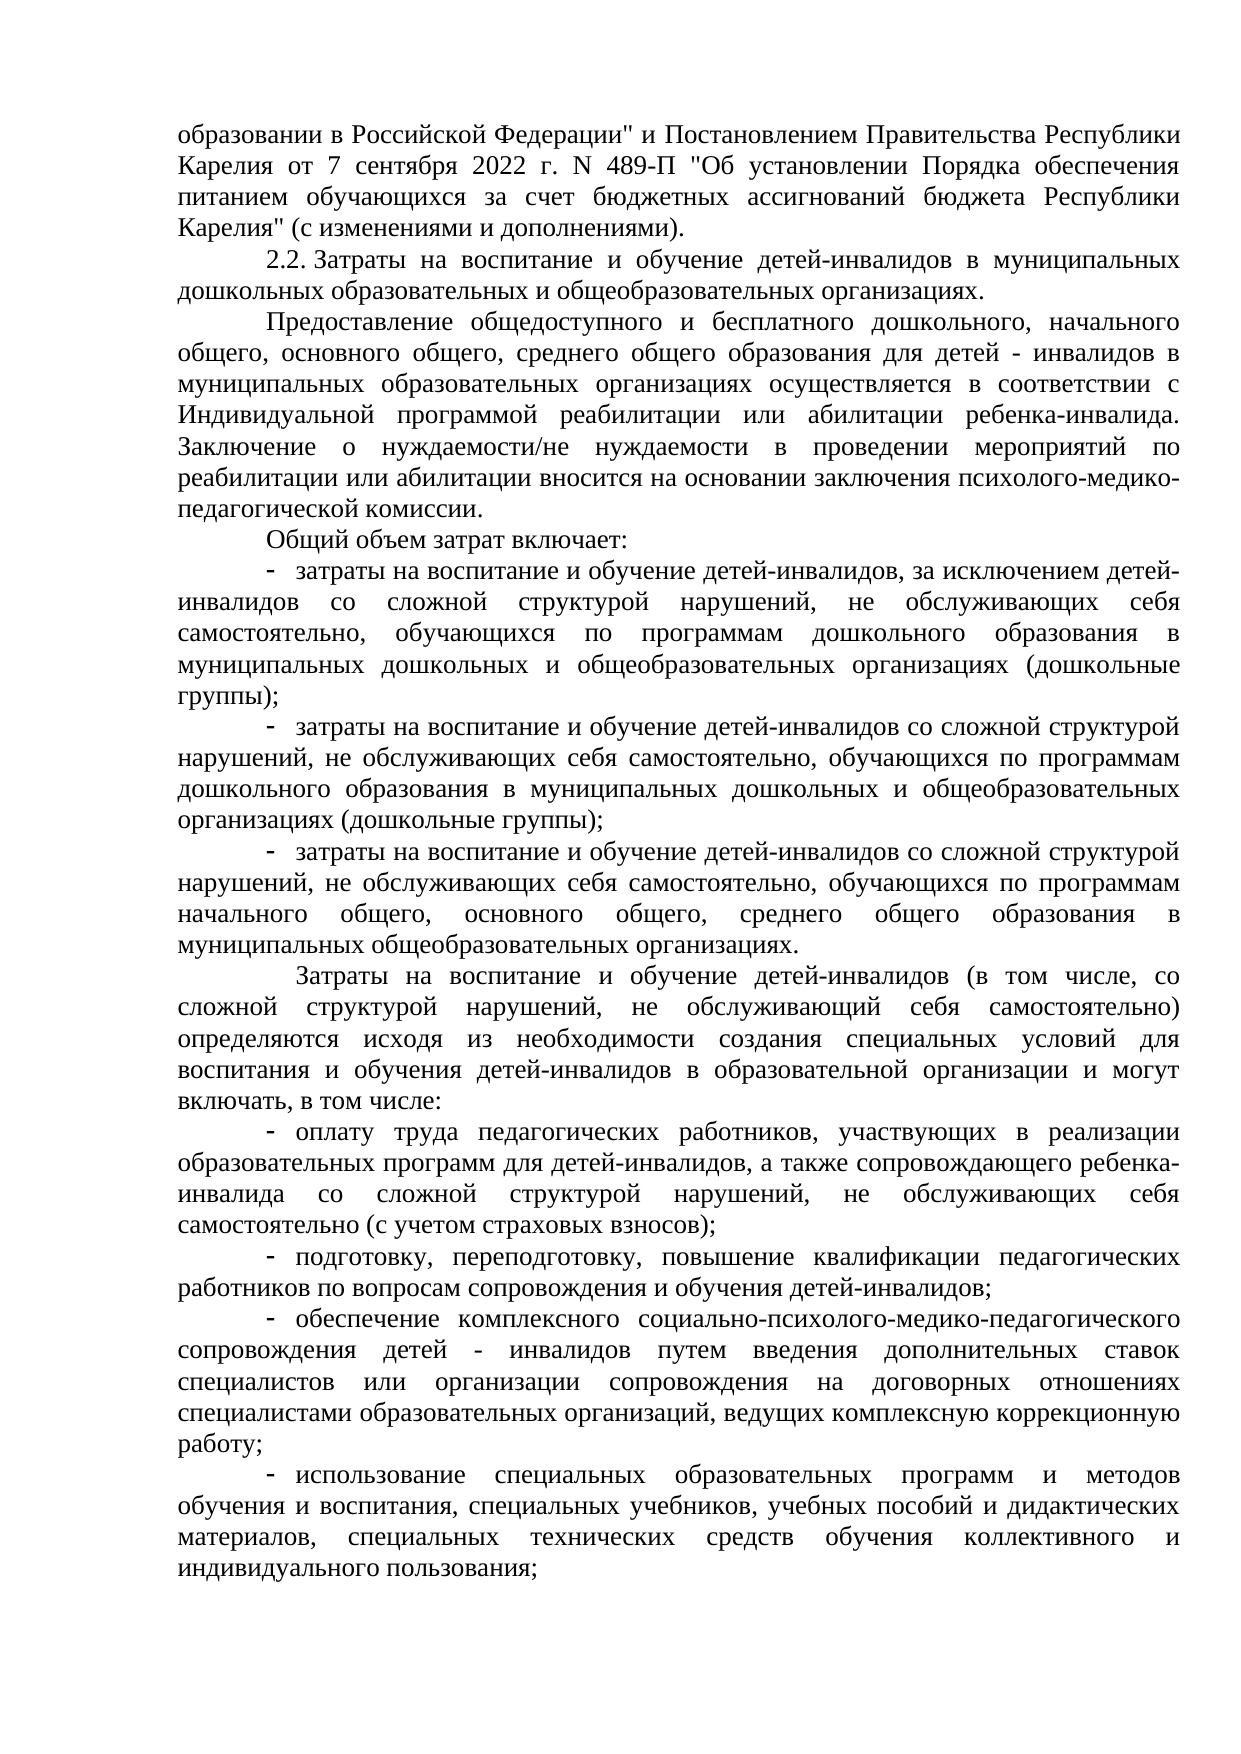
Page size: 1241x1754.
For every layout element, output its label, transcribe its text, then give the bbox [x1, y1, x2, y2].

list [177, 118, 1181, 243]
list оплату труда педагогических работников, участвующих в реализации образовательных программ для детей-инвалидов, а также сопровождающего ребенка-инвалида со сложной структурой нарушений, не обслуживающих себя самостоятельно (с учетом страховых взносов); [177, 1115, 1181, 1240]
list затраты на воспитание и обучение детей-инвалидов, за исключением детей-инвалидов со сложной структурой нарушений, не обслуживающих себя самостоятельно, обучающихся по программам дошкольного образования в муниципальных дошкольных и общеобразовательных организациях (дошкольные группы); [177, 554, 1181, 710]
text Затраты на воспитание и обучение детей-инвалидов (в том числе, со сложной структурой нарушений, не обслуживающий себя самостоятельно) определяются исходя из необходимости создания специальных условий для воспитания и обучения детей-инвалидов в образовательной организации и могут включать, в том числе: [177, 959, 1181, 1115]
list подготовку, переподготовку, повышение квалификации педагогических работников по вопросам сопровождения и обучения детей-инвалидов; [177, 1240, 1181, 1302]
list использование специальных образовательных программ и методов обучения и воспитания, специальных учебников, учебных пособий и дидактических материалов, специальных технических средств обучения коллективного и индивидуального пользования; [177, 1458, 1181, 1583]
list обеспечение комплексного социально-психолого-медико-педагогического сопровождения детей - инвалидов путем введения дополнительных ставок специалистов или организации сопровождения на договорных отношениях специалистами образовательных организаций, ведущих комплексную коррекционную работу; [177, 1302, 1181, 1458]
text Общий объем затрат включает: [177, 523, 1181, 554]
list затраты на воспитание и обучение детей-инвалидов со сложной структурой нарушений, не обслуживающих себя самостоятельно, обучающихся по программам дошкольного образования в муниципальных дошкольных и общеобразовательных организациях (дошкольные группы); [177, 710, 1181, 835]
list затраты на воспитание и обучение детей-инвалидов со сложной структурой нарушений, не обслуживающих себя самостоятельно, обучающихся по программам начального общего, основного общего, среднего общего образования в муниципальных общеобразовательных организациях. [177, 835, 1181, 959]
text 2.2. Затраты на воспитание и обучение детей-инвалидов в муниципальных дошкольных образовательных и общеобразовательных организациях. [177, 243, 1181, 305]
text Предоставление общедоступного и бесплатного дошкольного, начального общего, основного общего, среднего общего образования для детей - инвалидов в муниципальных образовательных организациях осуществляется в соответствии с Индивидуальной программой реабилитации или абилитации ребенка-инвалида. Заключение о нуждаемости/не нуждаемости в проведении мероприятий по реабилитации или абилитации вносится на основании заключения психолого-медико-педагогической комиссии. [177, 305, 1181, 523]
